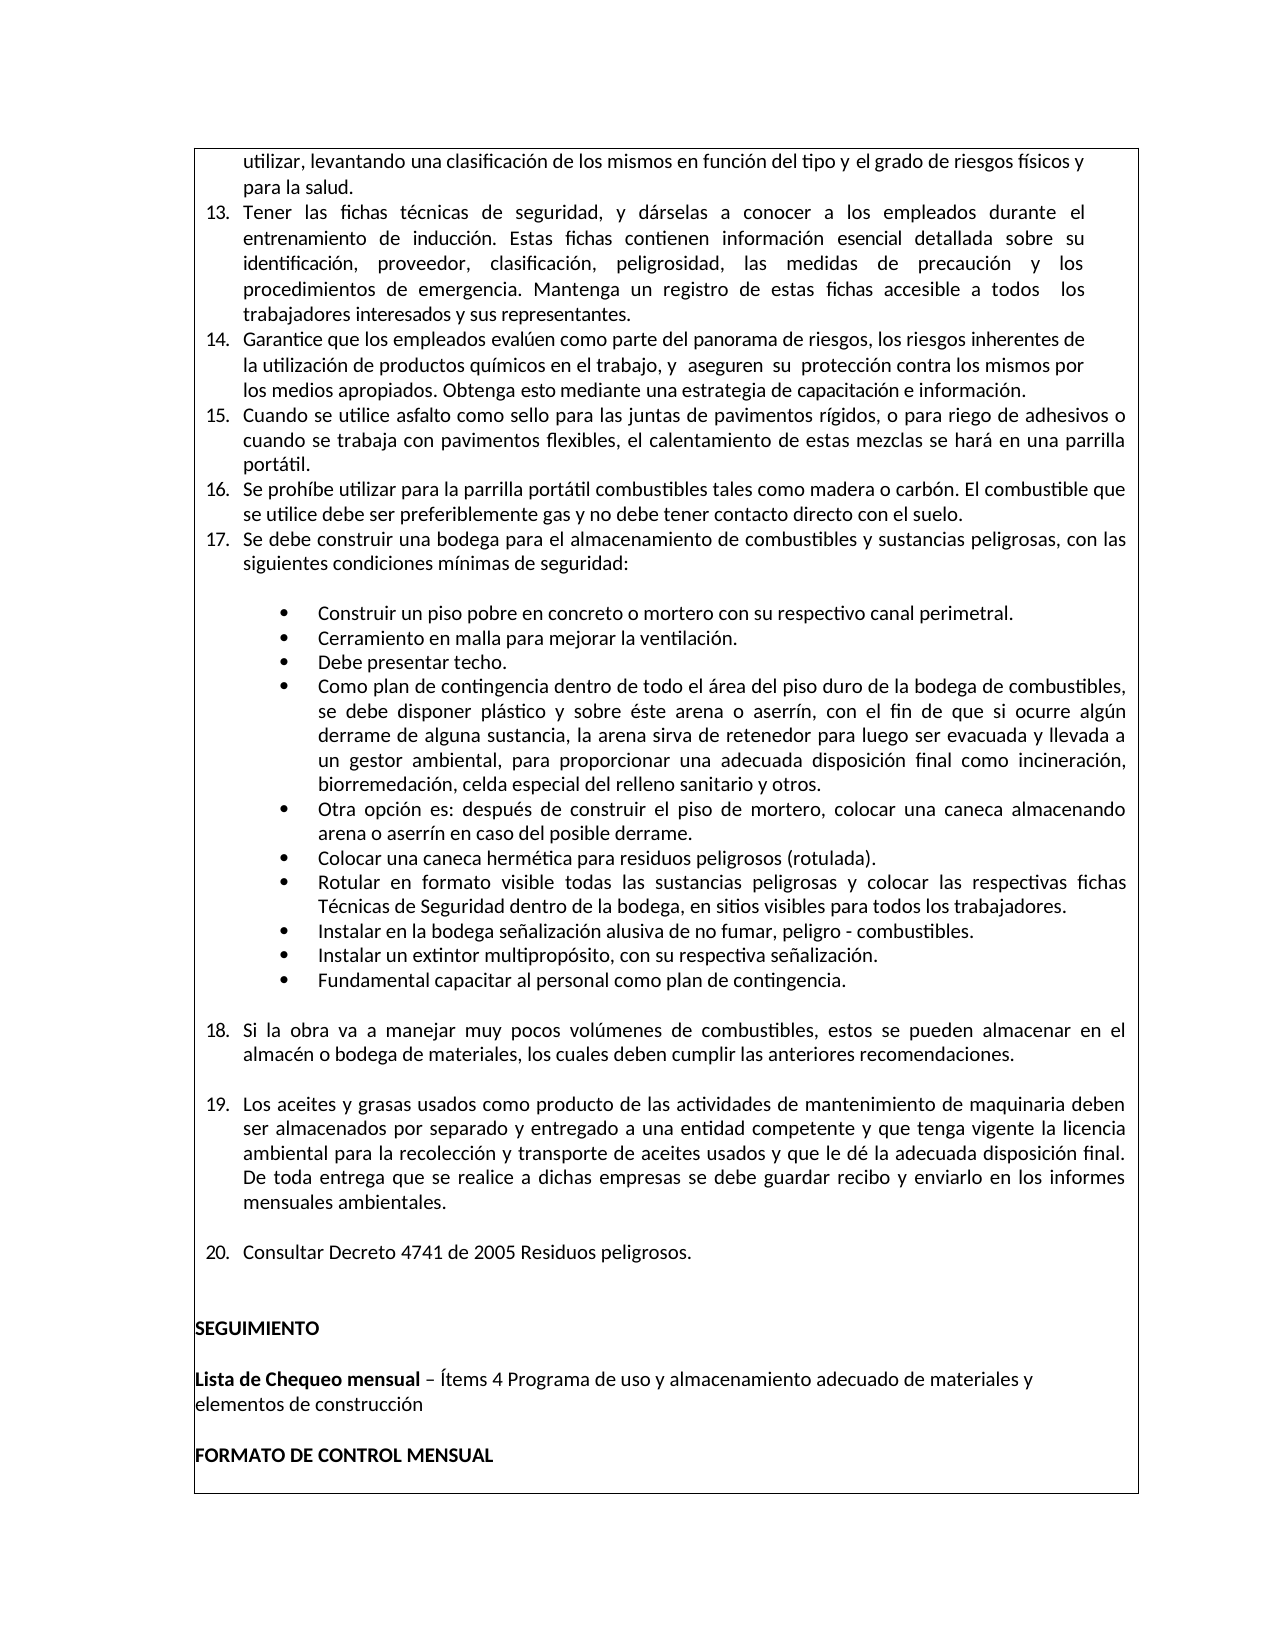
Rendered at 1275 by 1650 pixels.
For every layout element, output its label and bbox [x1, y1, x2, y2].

table_cell [195, 149, 1138, 1493]
